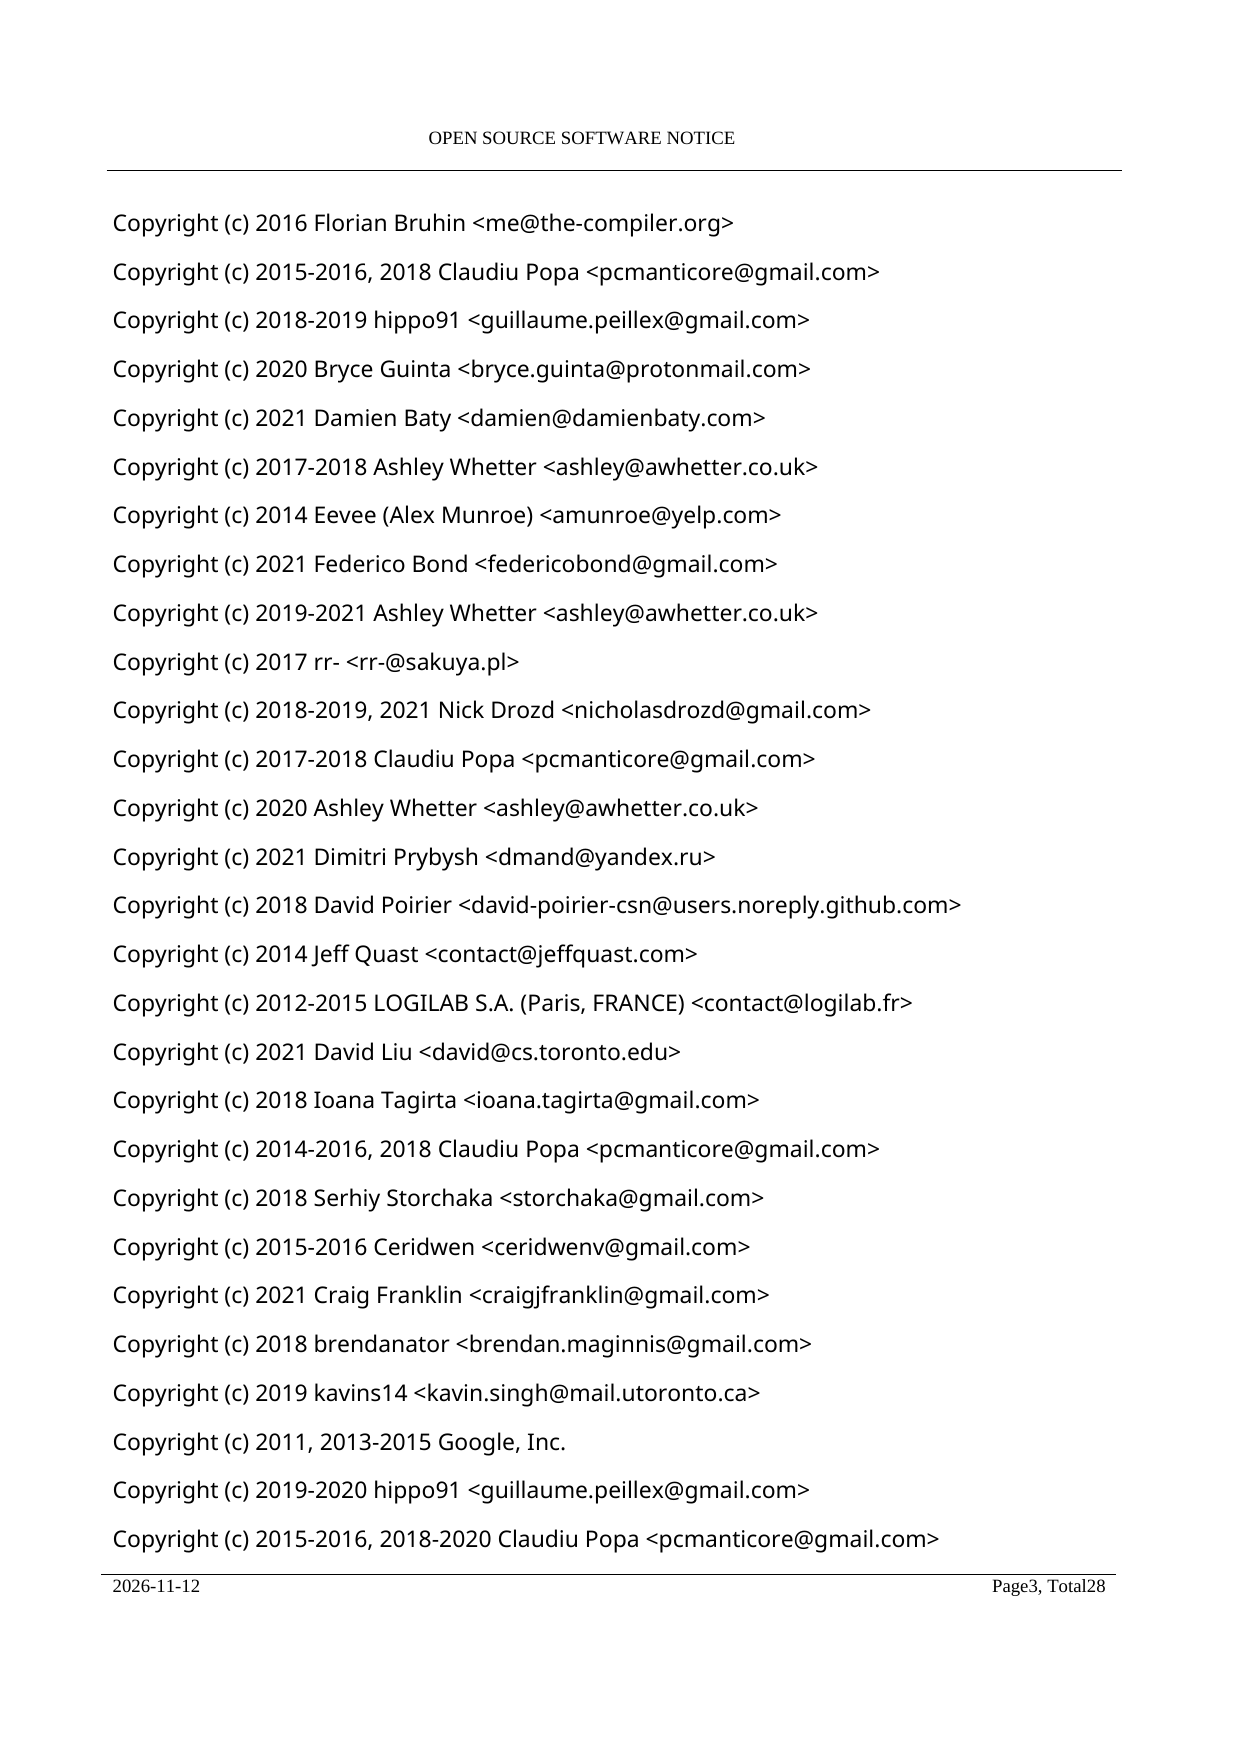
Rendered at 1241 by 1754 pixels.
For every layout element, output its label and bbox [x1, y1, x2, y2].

text [112, 206, 1128, 1555]
